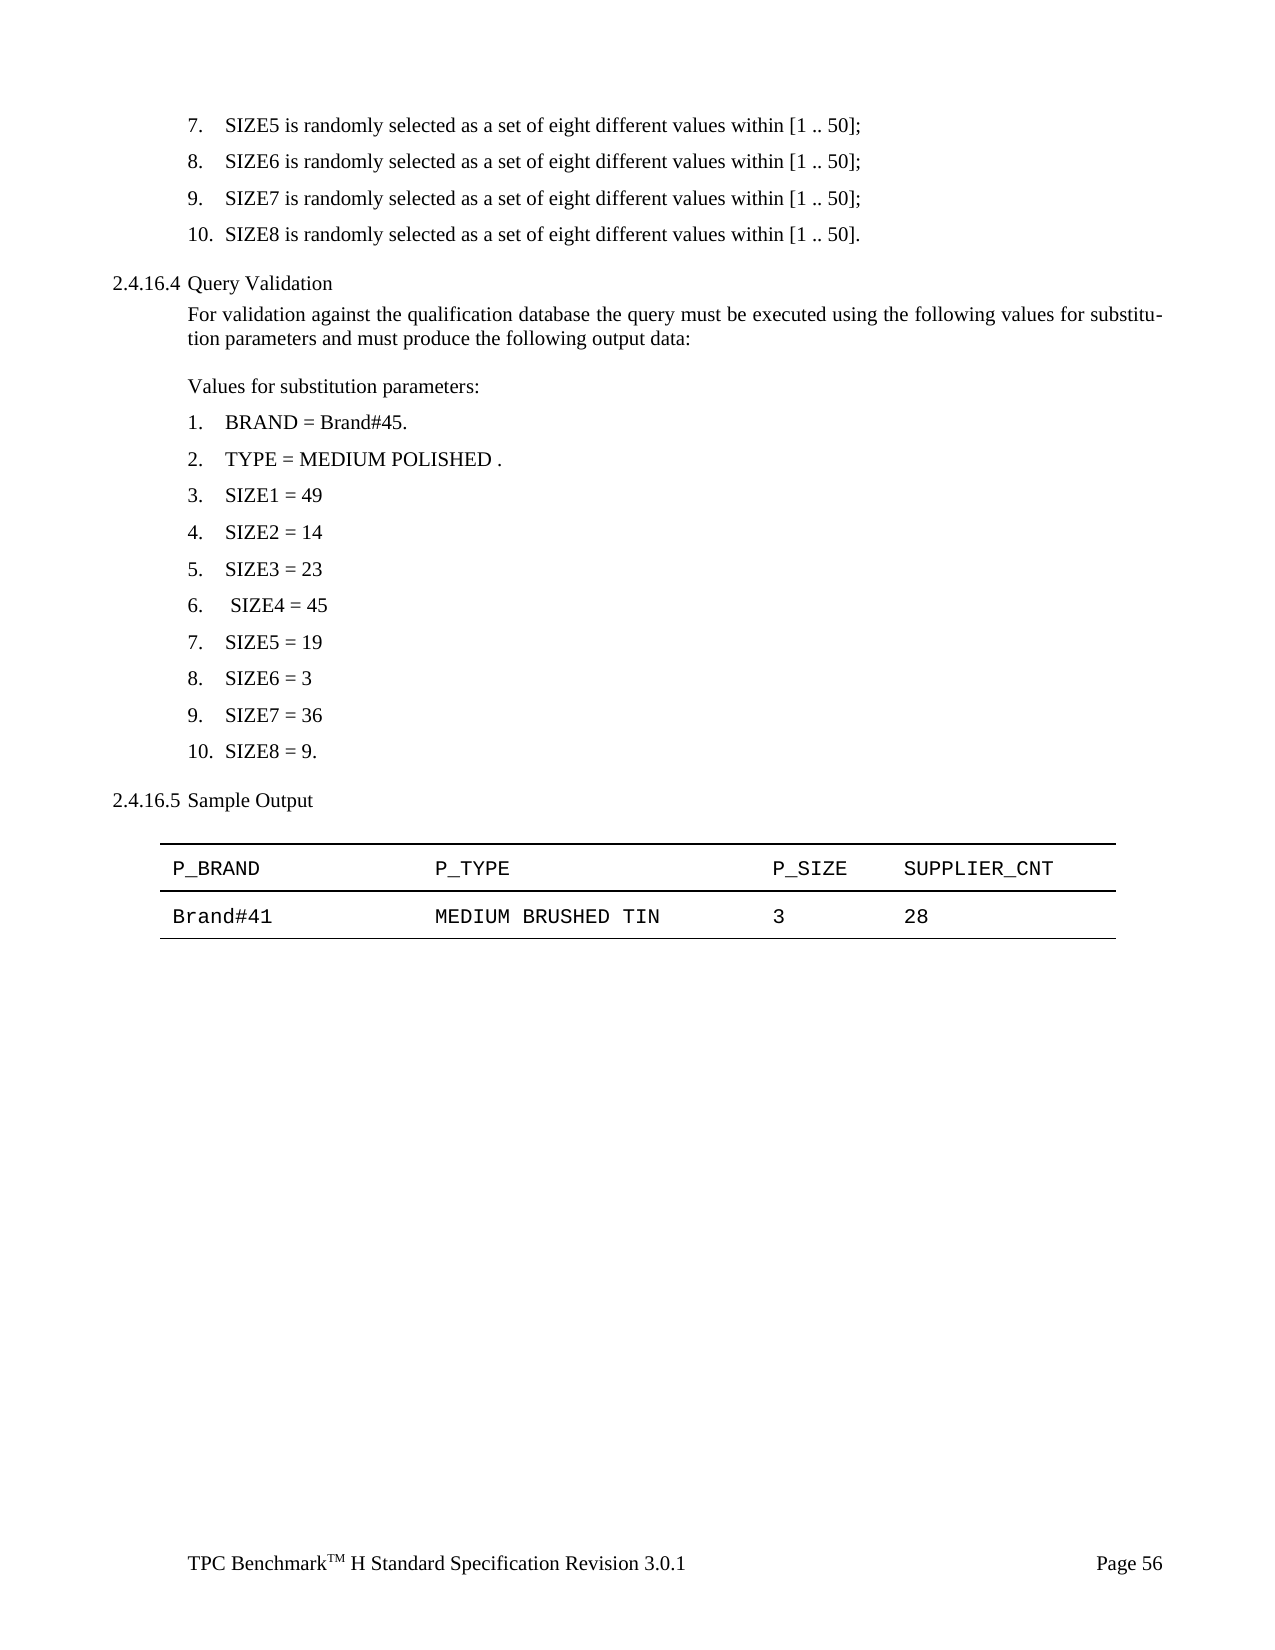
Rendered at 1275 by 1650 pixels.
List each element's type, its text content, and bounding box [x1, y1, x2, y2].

text SIZE4 = 45 [187, 593, 1162, 617]
text SIZE2 = 14 [187, 520, 1162, 544]
text SIZE3 = 23 [187, 557, 1162, 581]
subtitle Query Validation [112, 271, 1162, 295]
list BRAND = Brand#45. [187, 410, 1162, 434]
text Values for substitution parameters: [187, 374, 1162, 398]
subtitle Sample Output [112, 788, 1162, 812]
text SIZE6 = 3 [187, 666, 1162, 690]
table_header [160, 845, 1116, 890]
text For validation against the qualification database the query must be executed using the following values for substitution parameters and must produce the following output data: [187, 302, 1162, 350]
text SIZE5 = 19 [187, 630, 1162, 654]
text SIZE5 is randomly selected as a set of eight different values within [1 .. 50]; [187, 112, 1162, 137]
text TYPE = MEDIUM POLISHED . [187, 447, 1162, 471]
text SIZE8 is randomly selected as a set of eight different values within [1 .. 50]. [187, 222, 1162, 246]
text SIZE6 is randomly selected as a set of eight different values within [1 .. 50]; [187, 149, 1162, 173]
text SIZE8 = 9. [187, 739, 1162, 763]
text SIZE7 = 36 [187, 703, 1162, 727]
text SIZE1 = 49 [187, 483, 1162, 507]
text SIZE7 is randomly selected as a set of eight different values within [1 .. 50]; [187, 186, 1162, 210]
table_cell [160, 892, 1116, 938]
